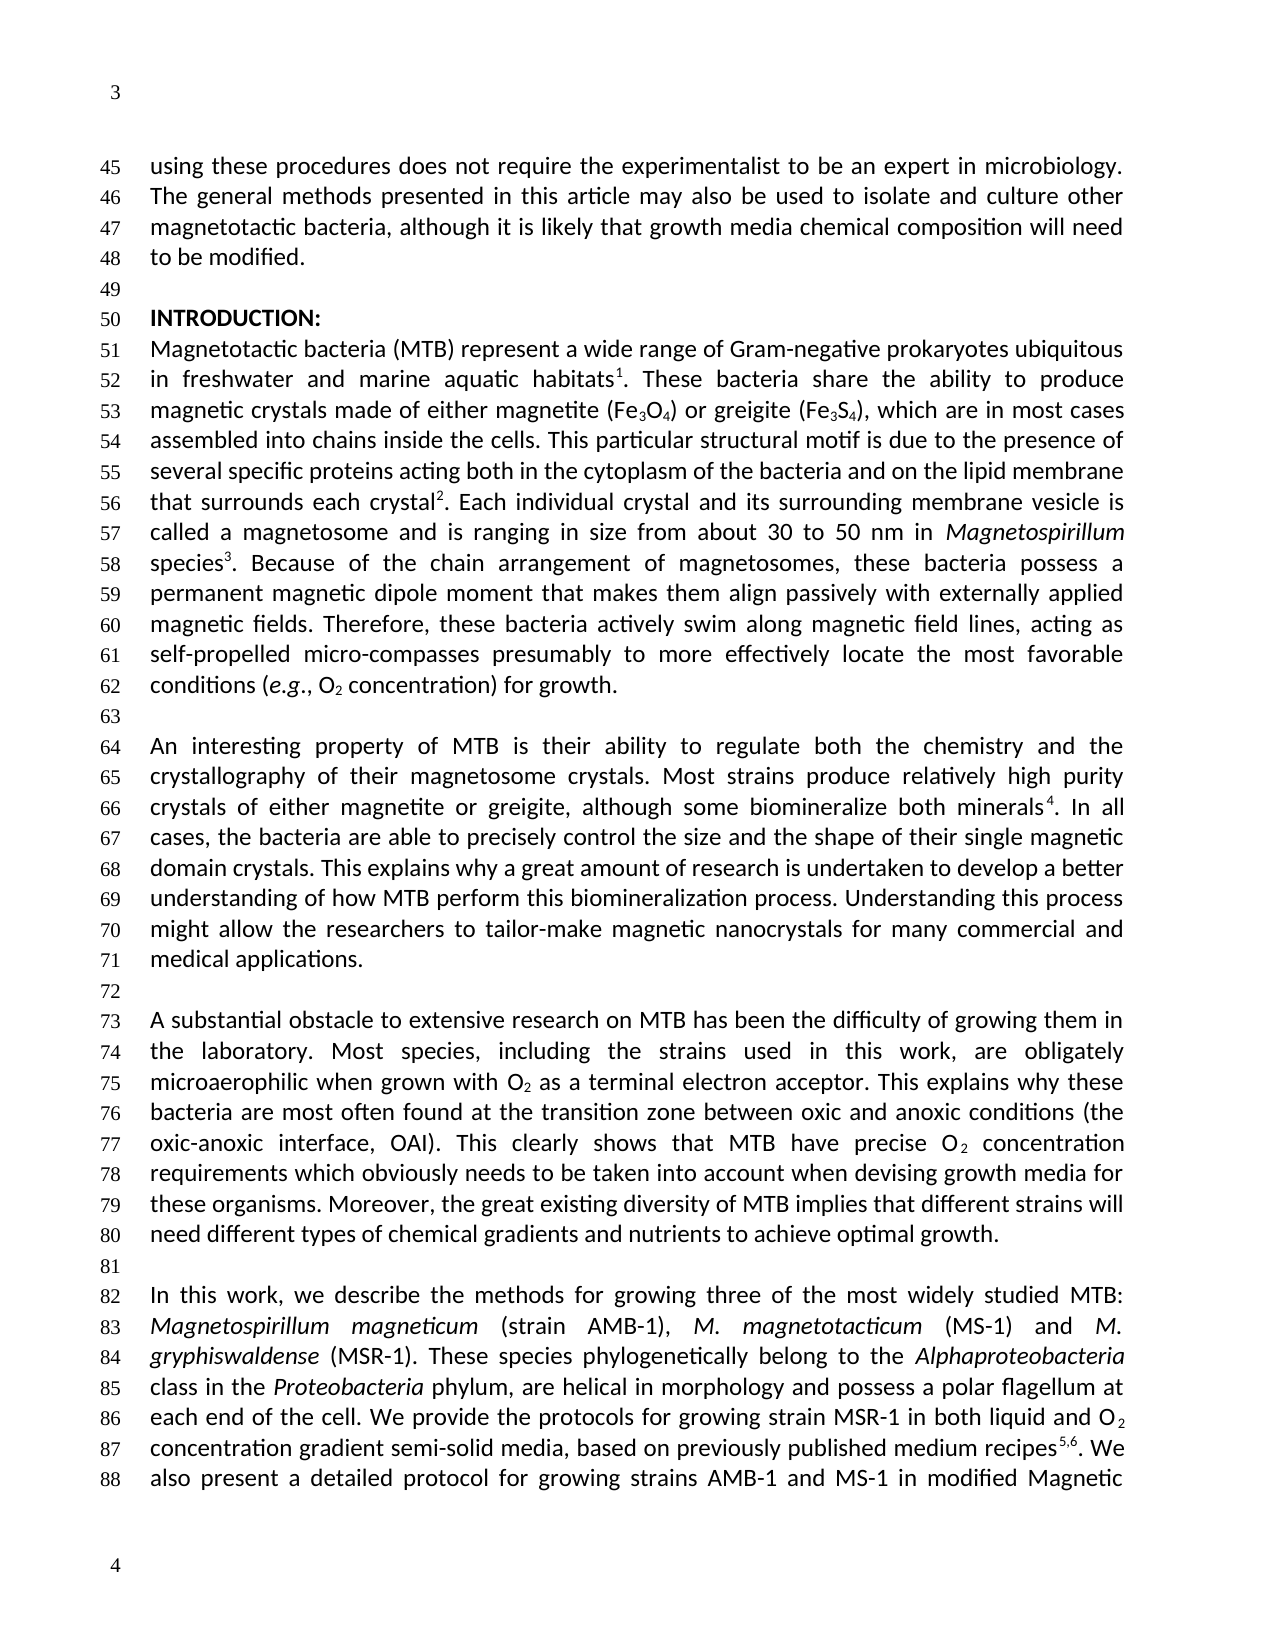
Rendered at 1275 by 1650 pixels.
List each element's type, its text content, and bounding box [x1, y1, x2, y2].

text An interesting property of MTB is their ability to regulate both the chemistry and the crystallography of their magnetosome crystals. Most strains produce relatively high purity crystals of either magnetite or greigite, although some biomineralize both minerals4. In all cases, the bacteria are able to precisely control the size and the shape of their single magnetic domain crystals. This explains why a great amount of research is undertaken to develop a better understanding of how MTB perform this biomineralization process. Understanding this process might allow the researchers to tailor-make magnetic nanocrystals for many commercial and medical applications. [150, 730, 1125, 974]
text INTRODUCTION: [150, 303, 1125, 333]
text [150, 150, 1125, 272]
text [150, 1279, 1125, 1493]
text Magnetotactic bacteria (MTB) represent a wide range of Gram-negative prokaryotes ubiquitous in freshwater and marine aquatic habitats1. These bacteria share the ability to produce magnetic crystals made of either magnetite (Fe3O4) or greigite (Fe3S4), which are in most cases assembled into chains inside the cells. This particular structural motif is due to the presence of several specific proteins acting both in the cytoplasm of the bacteria and on the lipid membrane that surrounds each crystal2. Each individual crystal and its surrounding membrane vesicle is called a magnetosome and is ranging in size from about 30 to 50 nm in Magnetospirillum species3. Because of the chain arrangement of magnetosomes, these bacteria possess a permanent magnetic dipole moment that makes them align passively with externally applied magnetic fields. Therefore, these bacteria actively swim along magnetic field lines, acting as self-propelled micro-compasses presumably to more effectively locate the most favorable conditions (e.g., O2 concentration) for growth. [150, 333, 1125, 699]
text A substantial obstacle to extensive research on MTB has been the difficulty of growing them in the laboratory. Most species, including the strains used in this work, are obligately microaerophilic when grown with O2 as a terminal electron acceptor. This explains why these bacteria are most often found at the transition zone between oxic and anoxic conditions (the oxic-anoxic interface, OAI). This clearly shows that MTB have precise O2 concentration requirements which obviously needs to be taken into account when devising growth media for these organisms. Moreover, the great existing diversity of MTB implies that different strains will need different types of chemical gradients and nutrients to achieve optimal growth. [150, 1004, 1125, 1249]
